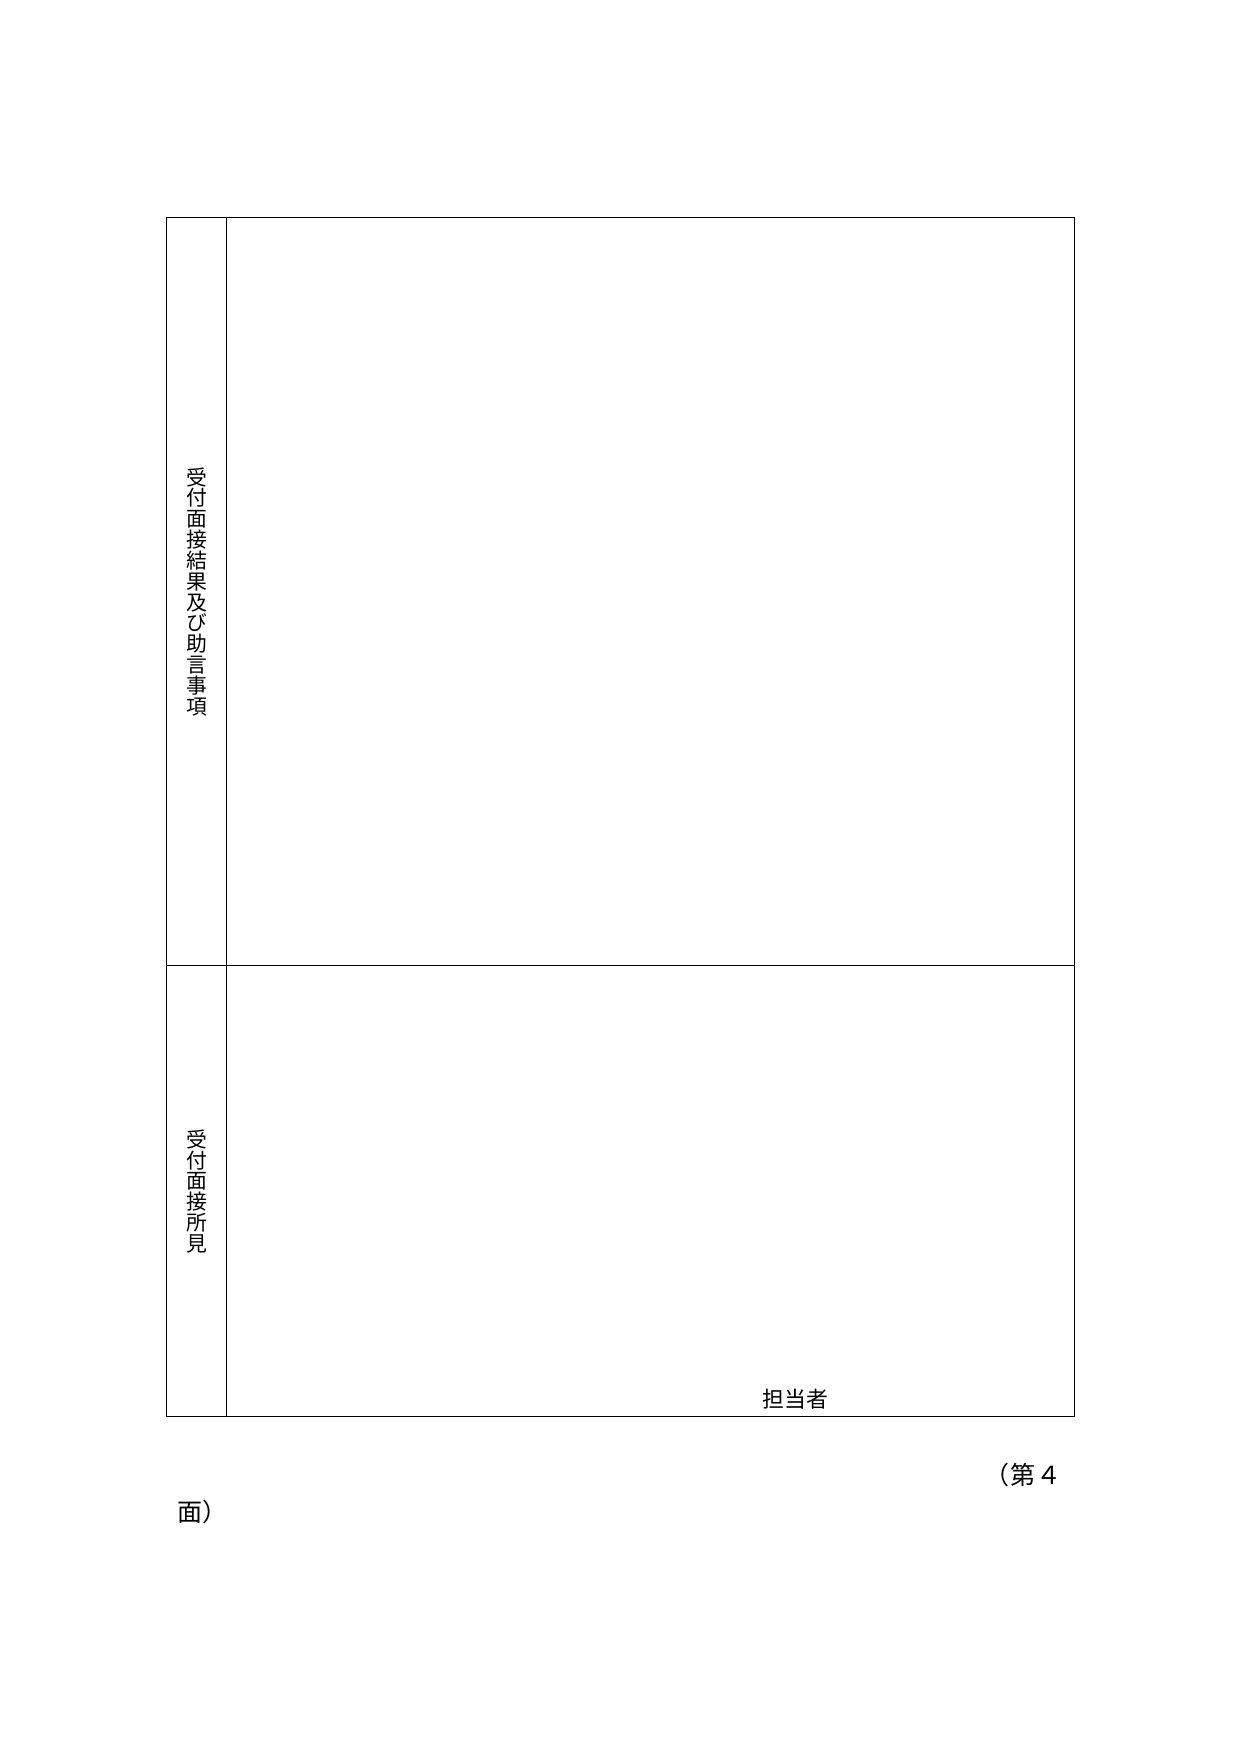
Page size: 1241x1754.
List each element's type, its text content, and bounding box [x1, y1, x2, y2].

table_cell 受付面接結果及び助言事項 [167, 218, 226, 965]
table_cell [227, 218, 1074, 965]
table_cell 受付面接所見 [167, 966, 226, 1416]
table_cell 担当者 [227, 966, 1074, 1416]
text （第４面） [177, 1455, 1063, 1530]
